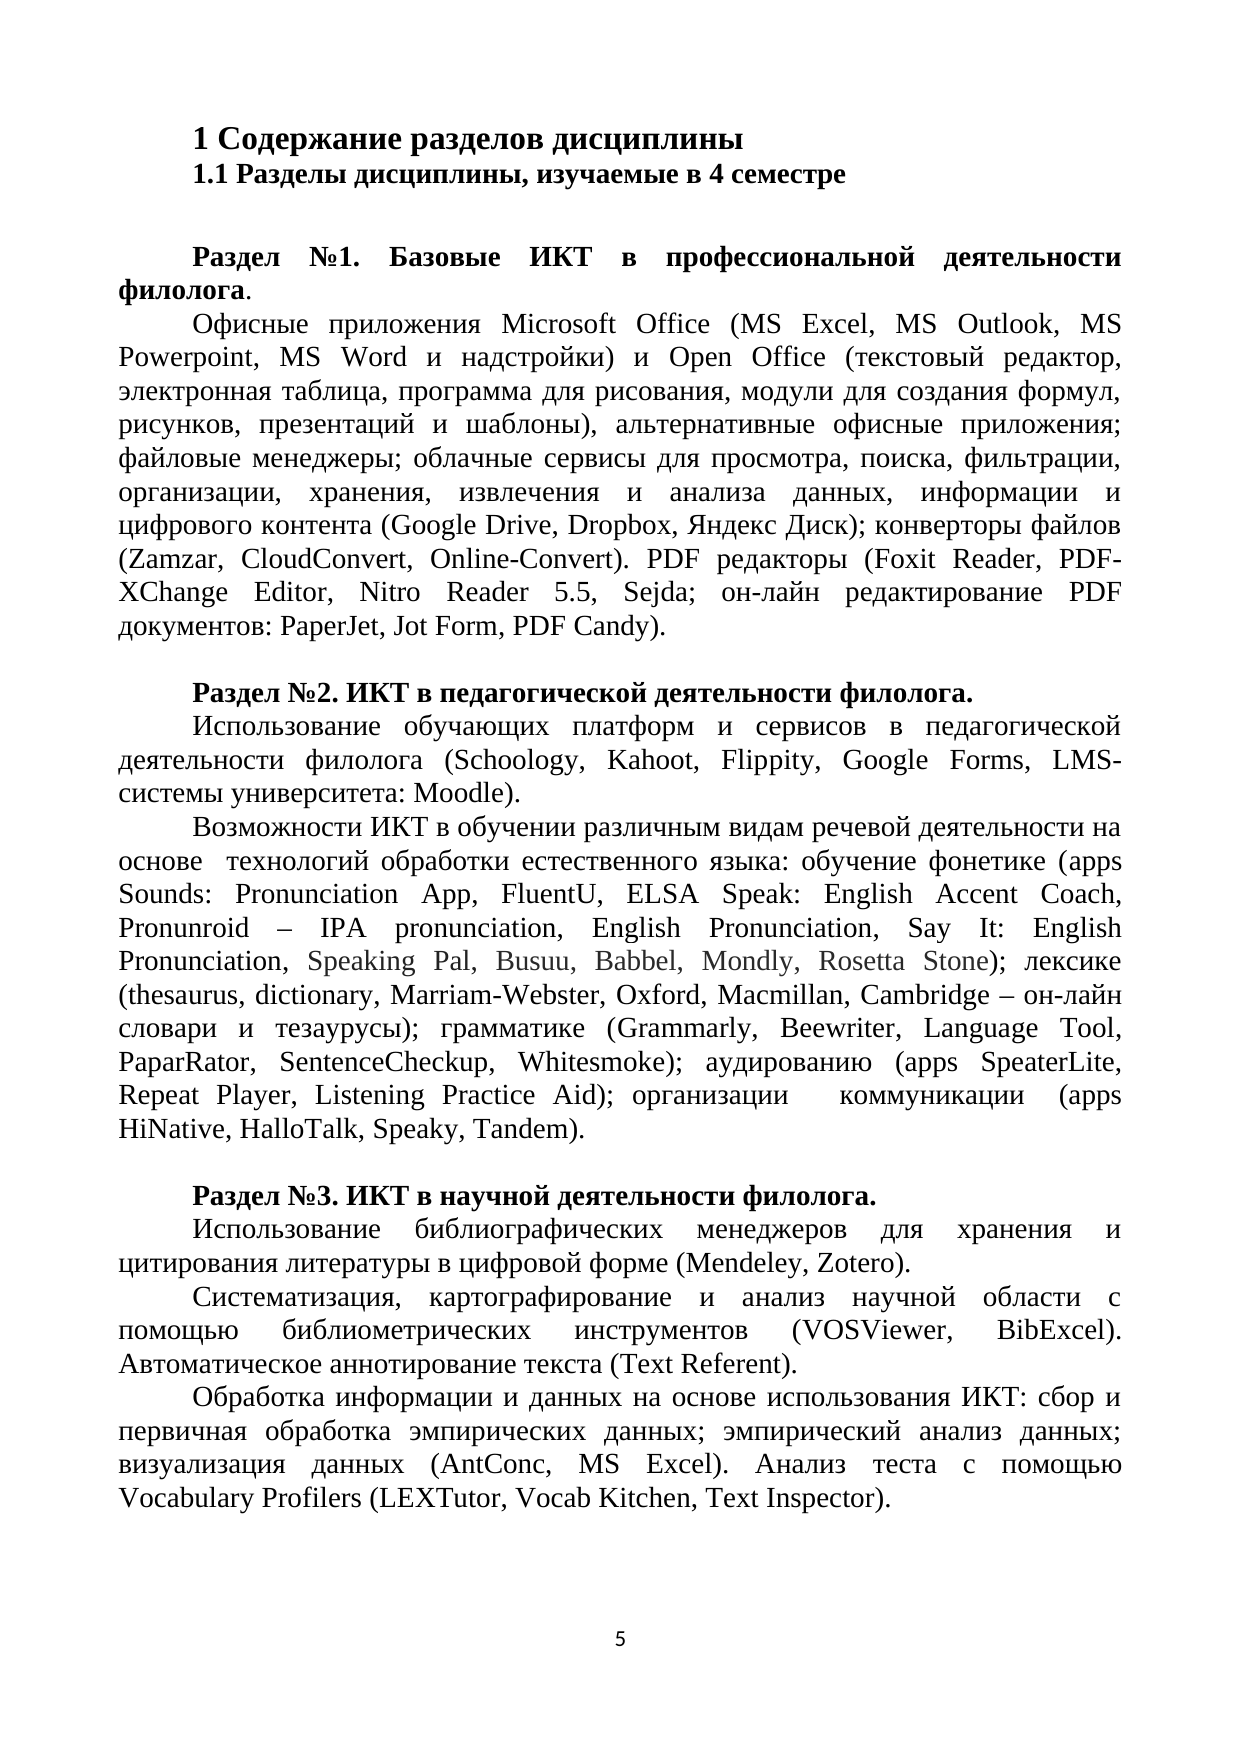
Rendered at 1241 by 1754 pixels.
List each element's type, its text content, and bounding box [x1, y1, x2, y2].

text Офисные приложения Microsoft Office (MS Excel, MS Outlook, MS Powerpoint, MS Word и надстройки) и Open Office (текстовый редактор, электронная таблица, программа для рисования, модули для создания формул, рисунков, презентаций и шаблоны), альтернативные офисные приложения; файловые менеджеры; облачные сервисы для просмотра, поиска, фильтрации, организации, хранения, извлечения и анализа данных, информации и цифрового контента (Google Drive, Dropbox, Яндекс Диск); конверторы файлов (Zamzar, CloudConvert, Online-Convert). PDF редакторы (Foxit Reader, PDF-XChange Editor, Nitro Reader 5.5, Sejda; он-лайн редактирование PDF документов: PaperJet, Jot Form, PDF Candy). [118, 306, 1122, 373]
subtitle 1 Содержание разделов дисциплины [118, 118, 1122, 156]
subtitle 1.1 Разделы дисциплины, изучаемые в 4 семестре [118, 156, 1122, 190]
subtitle Возможности ИКТ в обучении различным видам речевой деятельности на основе технологий обработки естественного языка: обучение фонетике (apps Sounds: Pronunciation App, FluentU, ELSA Speak: English Accent Coach, Pronunroid – IPA pronunciation, English Pronunciation, Say It: English Pronunciation, Speaking Pal, Busuu, Babbel, Mondly, Rosetta Stone); лексике (thesaurus, dictionary, Marriam-Webster, Oxford, Macmillan, Cambridge – он-лайн словари и тезаурусы); грамматике (Grammarly, Beewriter, Language Tool, PaparRator, SentenceCheckup, Whitesmoke); аудированию (apps SpeaterLite, Repeat Player, Listening Practice Aid); организации коммуникации (apps HiNative, HalloTalk, Speaky, Tandem). [118, 809, 1122, 1144]
text Офисные приложения Microsoft Office (MS Excel, MS Outlook, MS Powerpoint, MS Word и надстройки) и Open Office (текстовый редактор, электронная таблица, программа для рисования, модули для создания формул, рисунков, презентаций и шаблоны), альтернативные офисные приложения; файловые менеджеры; облачные сервисы для просмотра, поиска, фильтрации, организации, хранения, извлечения и анализа данных, информации и цифрового контента (Google Drive, Dropbox, Яндекс Диск); конверторы файлов (Zamzar, CloudConvert, Online-Convert). PDF редакторы (Foxit Reader, PDF-XChange Editor, Nitro Reader 5.5, Sejda; он-лайн редактирование PDF документов: PaperJet, Jot Form, PDF Candy). [118, 407, 1122, 641]
text Обработка информации и данных на основе использования ИКТ: сбор и первичная обработка эмпирических данных; эмпирический анализ данных; визуализация данных (AntConc, MS Excel). Анализ теста с помощью Vocabulary Profilers (LEXTutor, Vocab Kitchen, Text Inspector). [118, 1379, 1122, 1513]
text Раздел №2. ИКТ в педагогической деятельности филолога. [118, 675, 1122, 708]
text Использование библиографических менеджеров для хранения и цитирования литературы в цифровой форме (Mendeley, Zotero). [118, 1212, 1122, 1279]
text Раздел №3. ИКТ в научной деятельности филолога. [118, 1178, 1122, 1212]
text Раздел №1. Базовые ИКТ в профессиональной деятельности филолога. [118, 239, 1122, 306]
text Использование обучающих платформ и сервисов в педагогической деятельности филолога (Schoology, Kahoot, Flippity, Google Forms, LMS-системы университета: Moodle). [118, 708, 1122, 809]
text Систематизация, картографирование и анализ научной области с помощью библиометрических инструментов (VOSViewer, BibExcel). Автоматическое аннотирование текста (Text Referent). [118, 1279, 1122, 1379]
